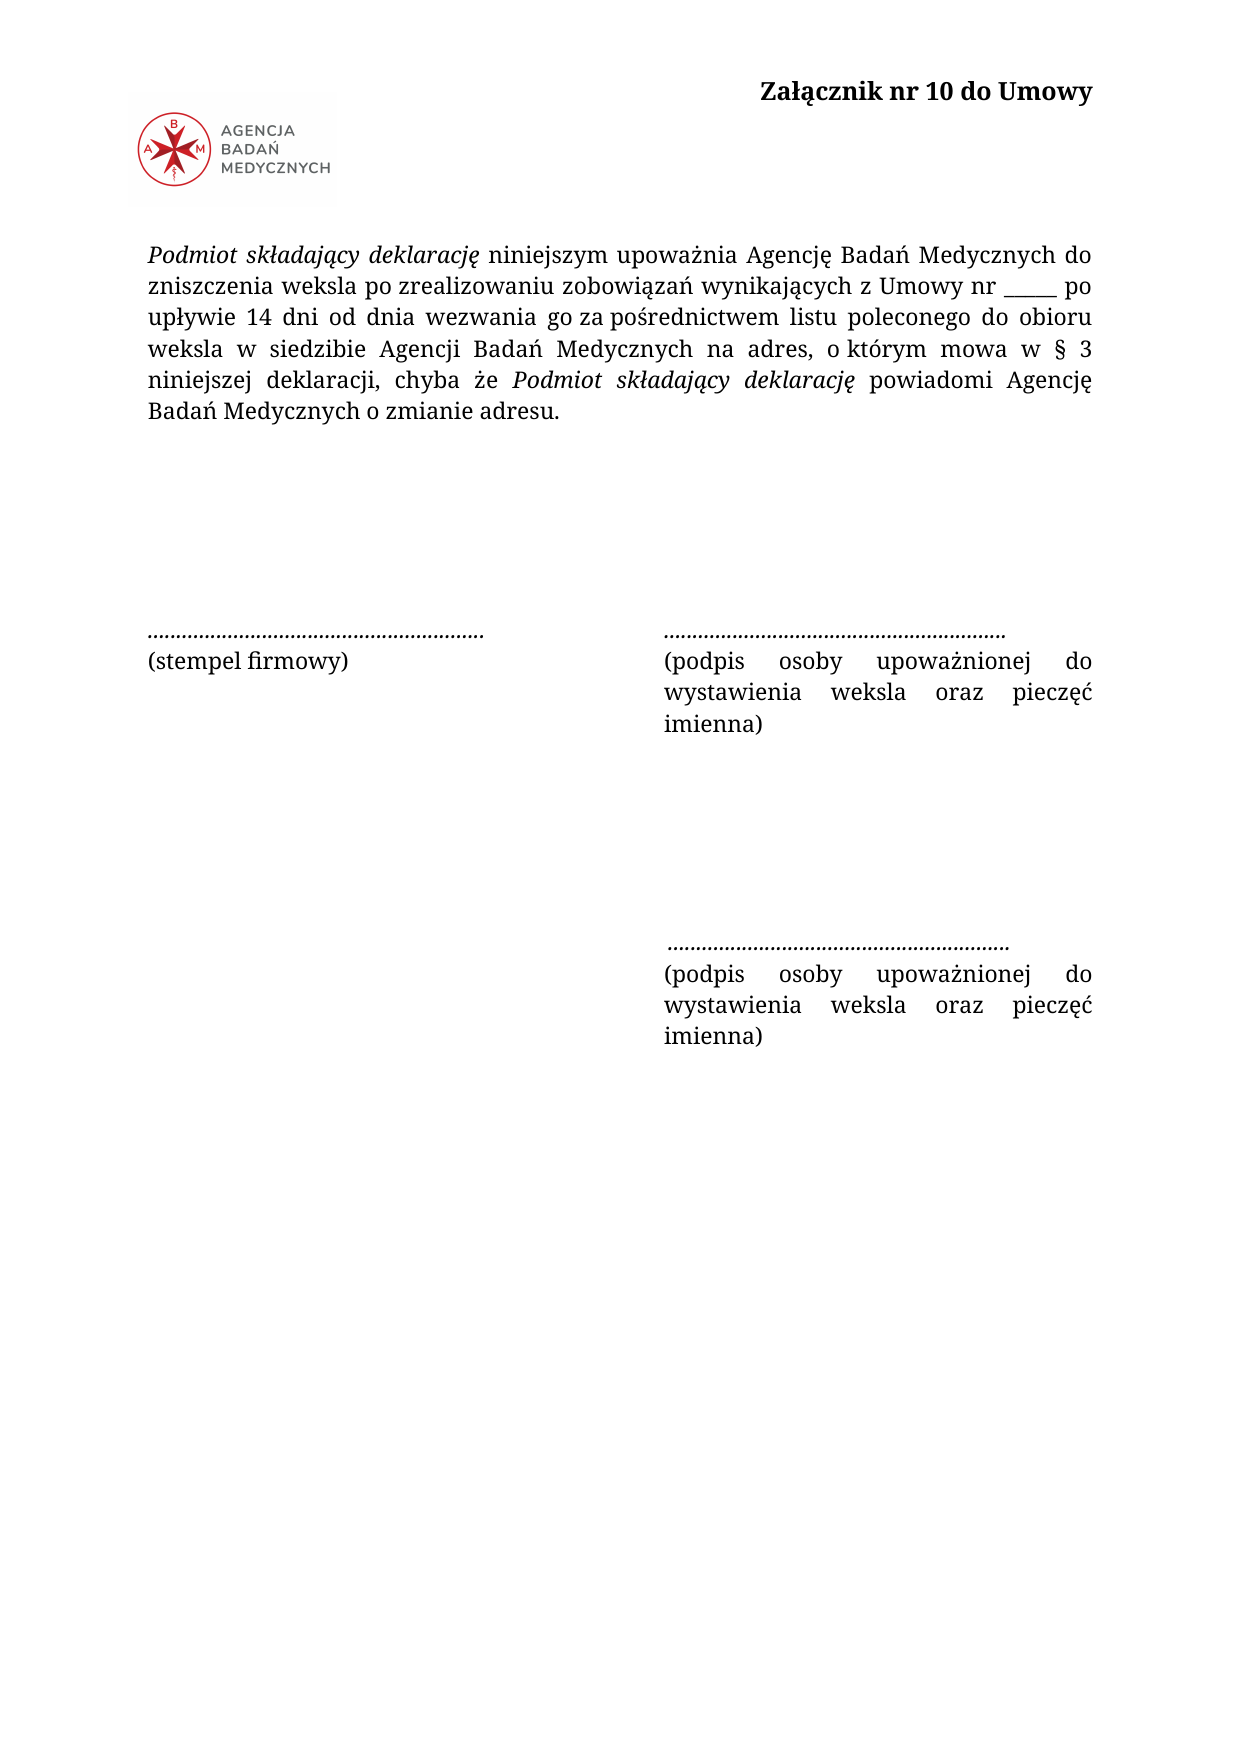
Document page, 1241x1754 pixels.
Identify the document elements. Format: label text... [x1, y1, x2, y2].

picture [127, 92, 338, 207]
text (stempel firmowy) (podpis osoby upoważnionej do wystawienia weksla oraz pieczęć imienna) [148, 645, 1093, 739]
text ............................................................ [148, 926, 1093, 957]
text (podpis osoby upoważnionej do wystawienia weksla oraz pieczęć imienna) [148, 957, 1093, 1051]
text ........................................................... ............................................................ [148, 614, 1093, 645]
text Podmiot składający deklarację niniejszym upoważnia Agencję Badań Medycznych do zniszczenia weksla po zrealizowaniu zobowiązań wynikających z Umowy nr _____ po upływie 14 dni od dnia wezwania go za pośrednictwem listu poleconego do obioru weksla w siedzibie Agencji Badań Medycznych na adres, o którym mowa w § 3 niniejszej deklaracji, chyba że Podmiot składający deklarację powiadomi Agencję Badań Medycznych o zmianie adresu. [148, 239, 1093, 426]
